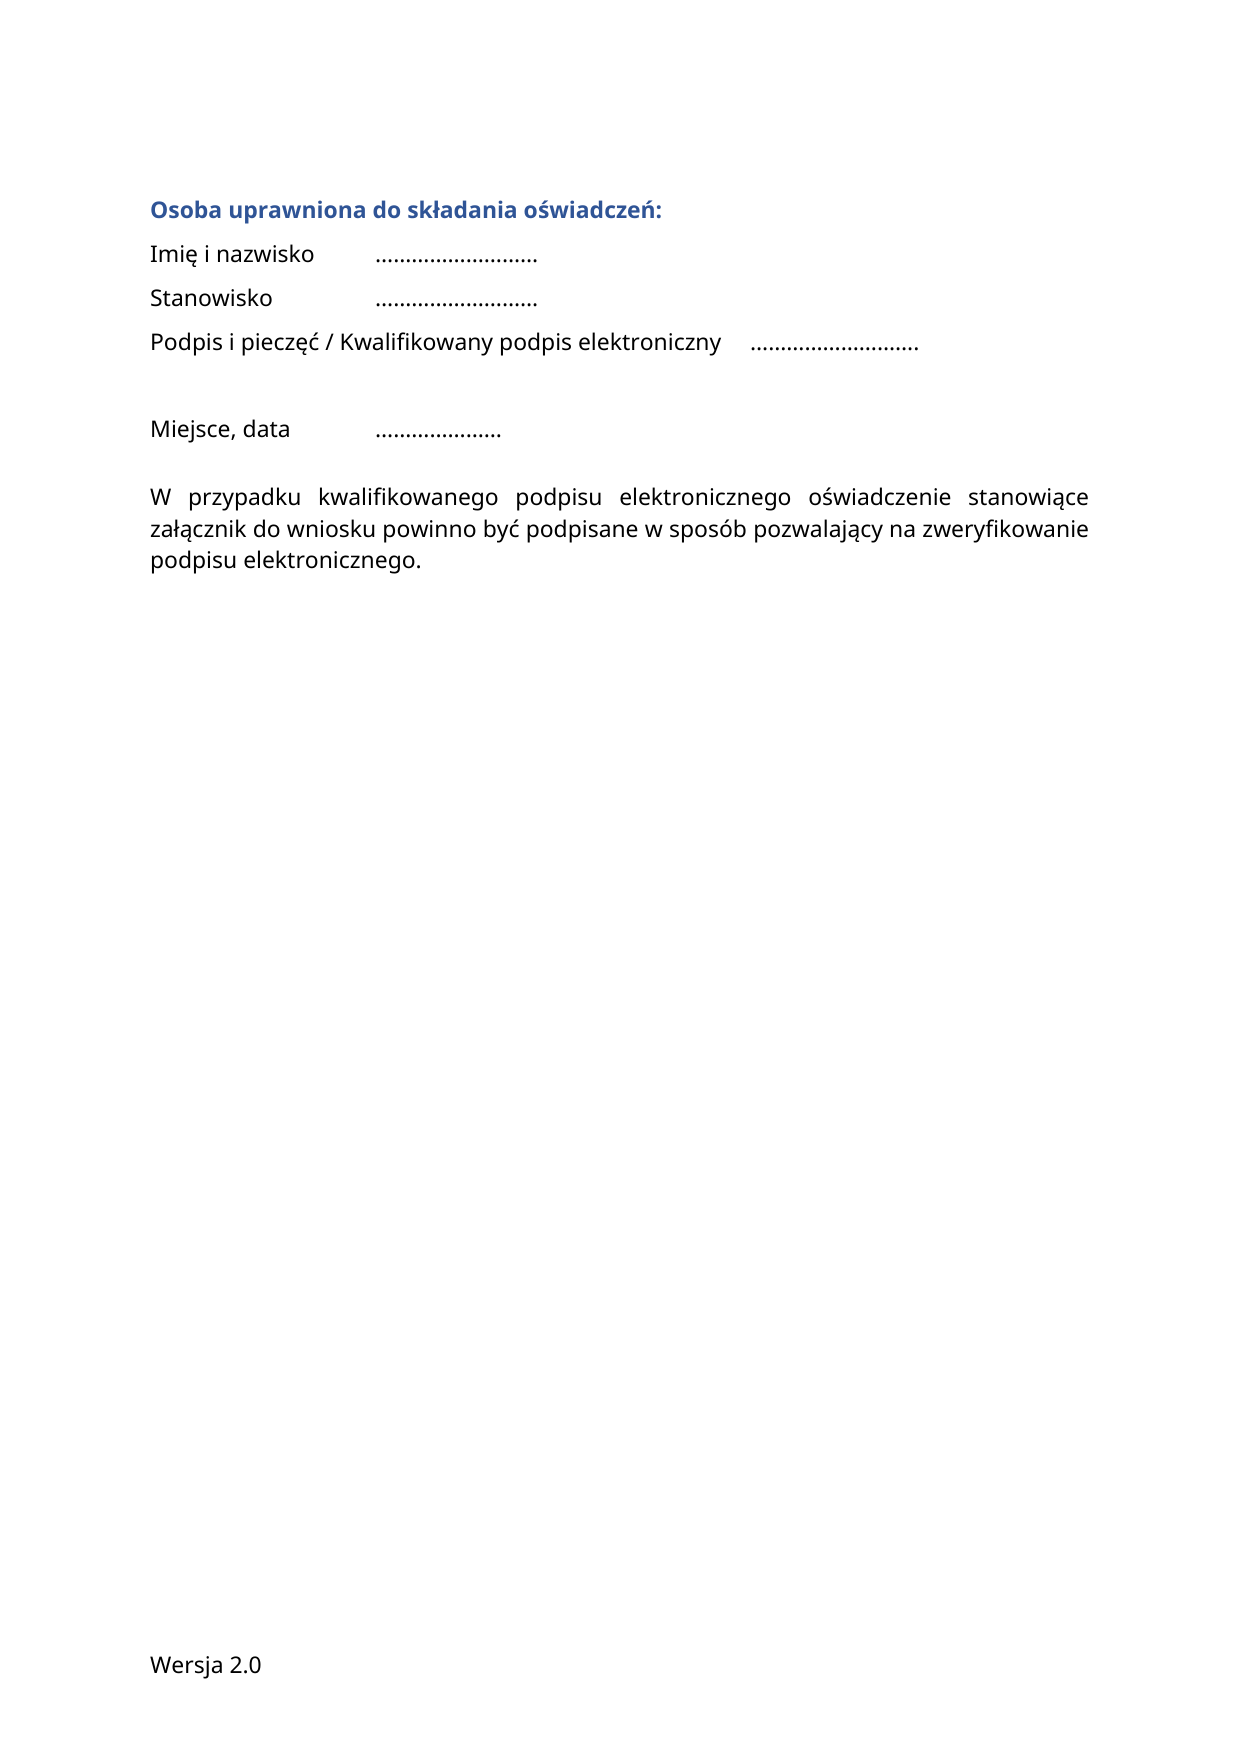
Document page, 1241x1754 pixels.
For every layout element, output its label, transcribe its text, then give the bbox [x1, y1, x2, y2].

text Miejsce, data ………………… [150, 412, 1090, 444]
text Imię i nazwisko ……………………… [150, 237, 1090, 269]
text W przypadku kwalifikowanego podpisu elektronicznego oświadczenie stanowiące załącznik do wniosku powinno być podpisane w sposób pozwalający na zweryfikowanie podpisu elektronicznego. [150, 481, 1090, 575]
text Podpis i pieczęć / Kwalifikowany podpis elektroniczny ………………………. [150, 325, 1090, 356]
text Stanowisko ……………………… [150, 281, 1090, 312]
text Osoba uprawniona do składania oświadczeń: [150, 194, 1090, 225]
